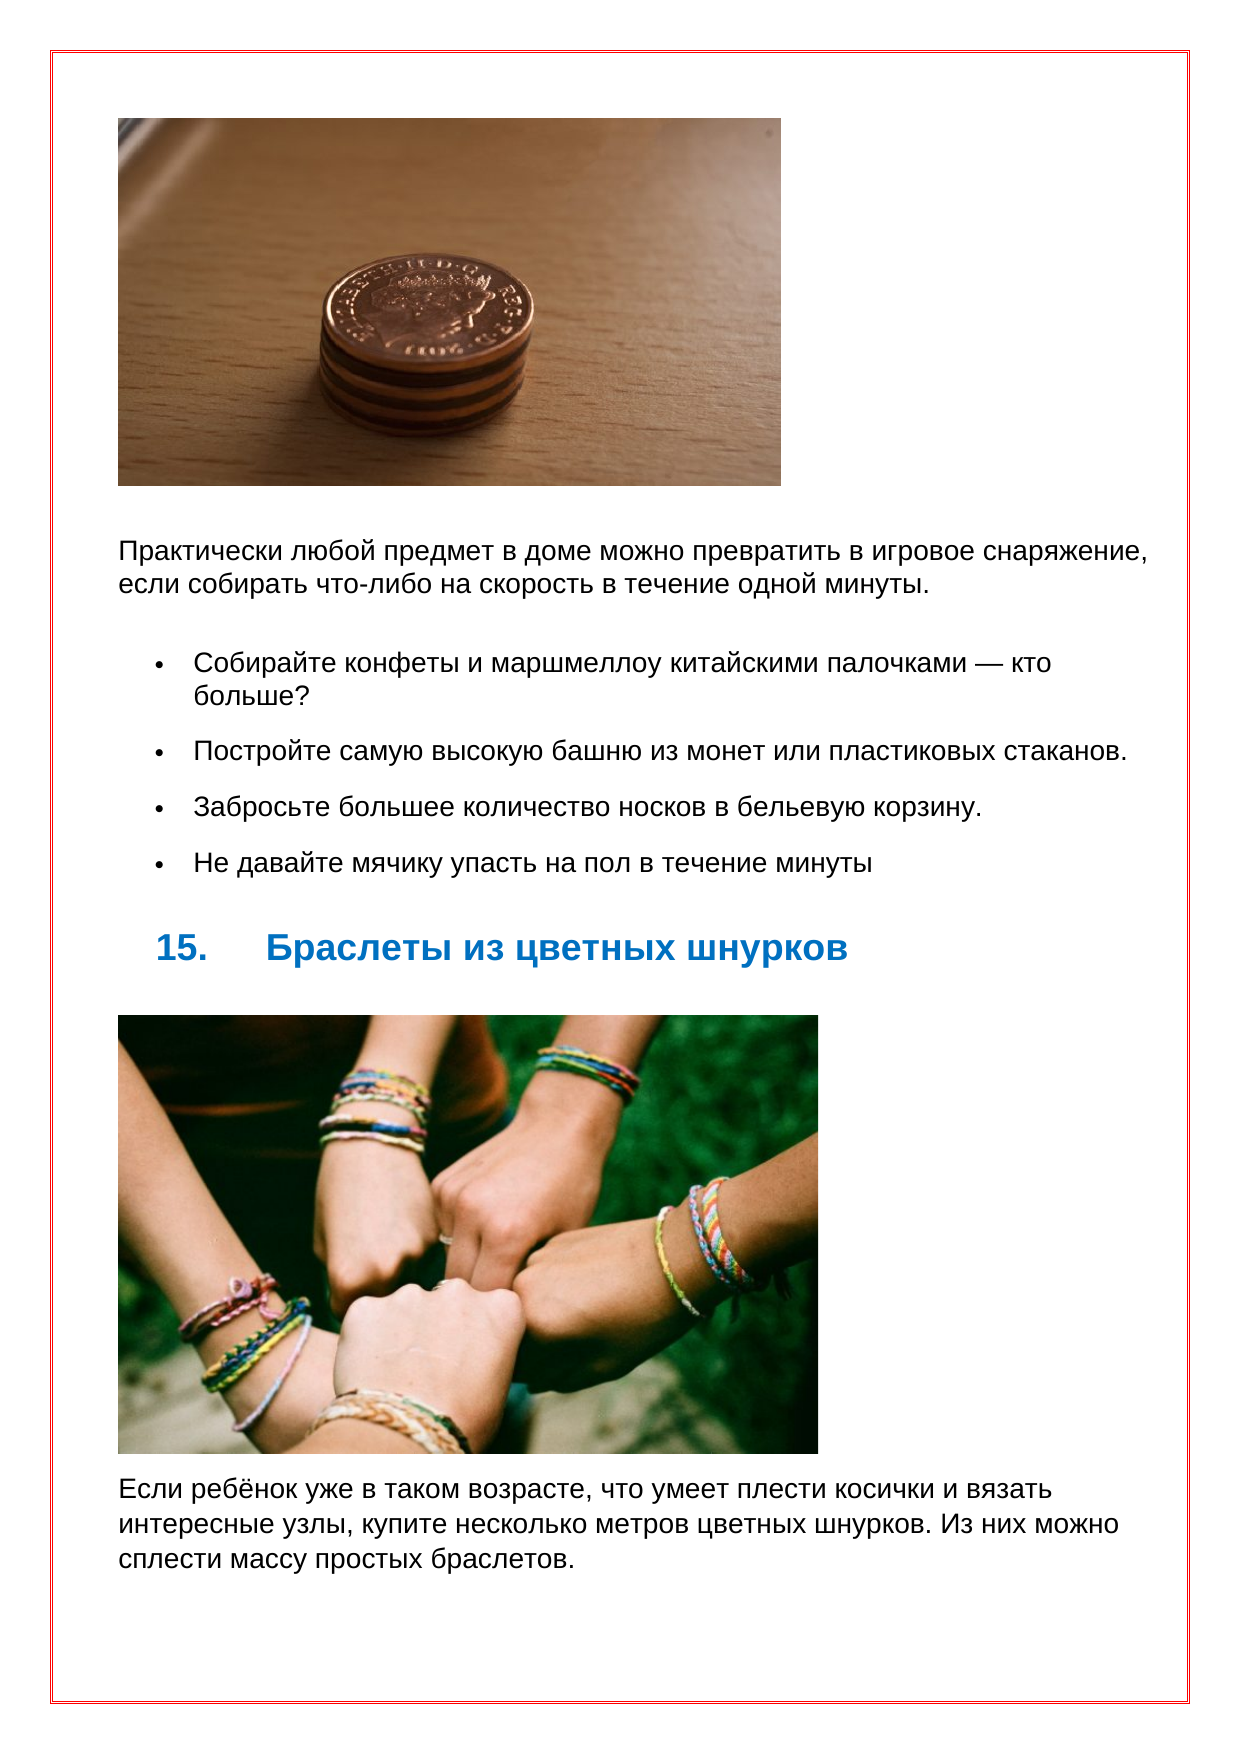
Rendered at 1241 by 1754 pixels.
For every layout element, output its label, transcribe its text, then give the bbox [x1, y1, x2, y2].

list Собирайте конфеты и маршмеллоу китайскими палочками — кто больше? [156, 646, 1152, 711]
list Постройте самую высокую башню из монет или пластиковых стаканов. [156, 734, 1152, 767]
picture [118, 118, 781, 486]
text Если ребёнок уже в таком возрасте, что умеет плести косички и вязать интересные узлы, купите несколько метров цветных шнурков. Из них можно сплести массу простых браслетов. [118, 1472, 1152, 1575]
picture [118, 1015, 819, 1454]
list Браслеты из цветных шнурков [156, 925, 1152, 968]
text Практически любой предмет в доме можно превратить в игровое снаряжение, если собирать что-либо на скорость в течение одной минуты. [118, 534, 1152, 599]
list Не давайте мячику упасть на пол в течение минуты [156, 846, 1152, 878]
list Забросьте большее количество носков в бельевую корзину. [156, 790, 1152, 822]
